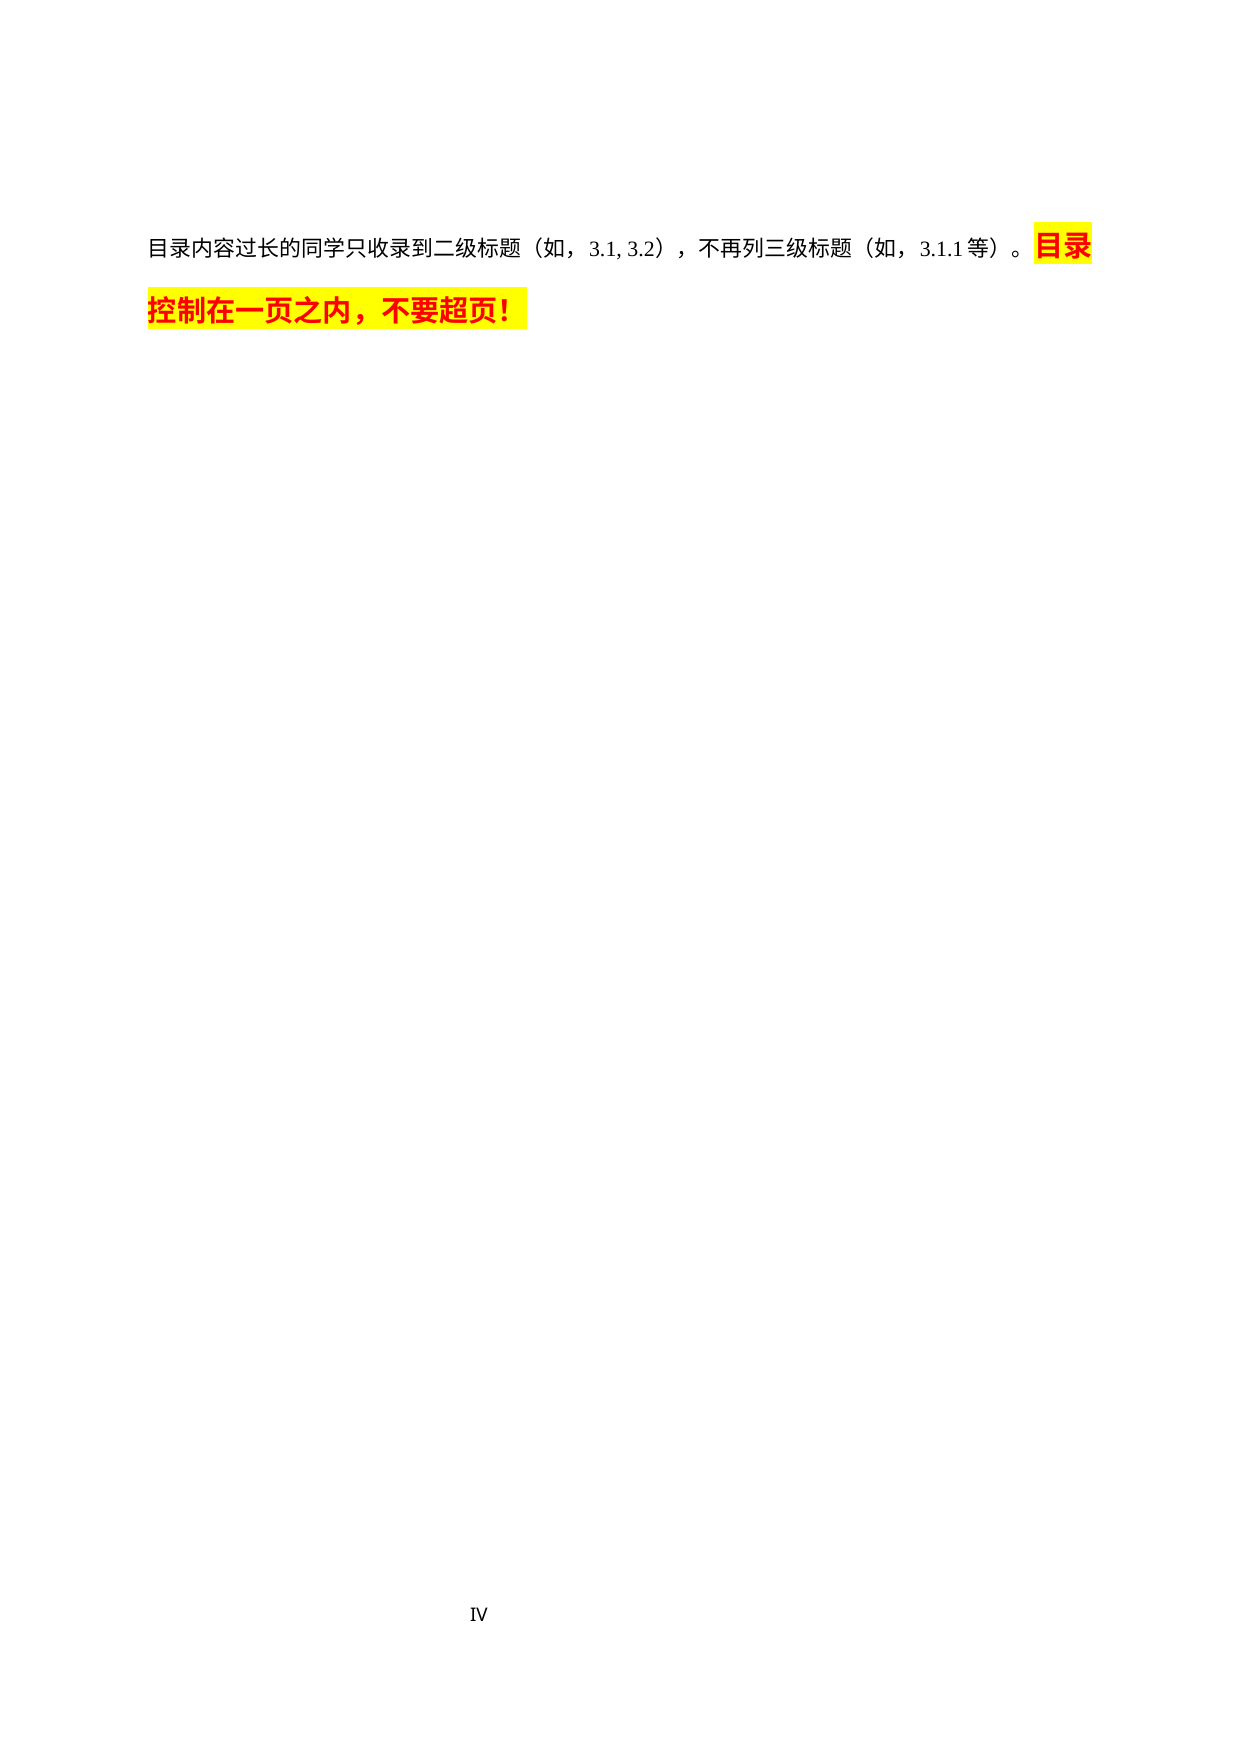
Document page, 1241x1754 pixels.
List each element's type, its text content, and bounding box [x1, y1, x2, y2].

text 目录内容过长的同学只收录到二级标题（如，3.1, 3.2），不再列三级标题（如，3.1.1等）。目录控制在一页之内，不要超页！ [148, 211, 1093, 341]
